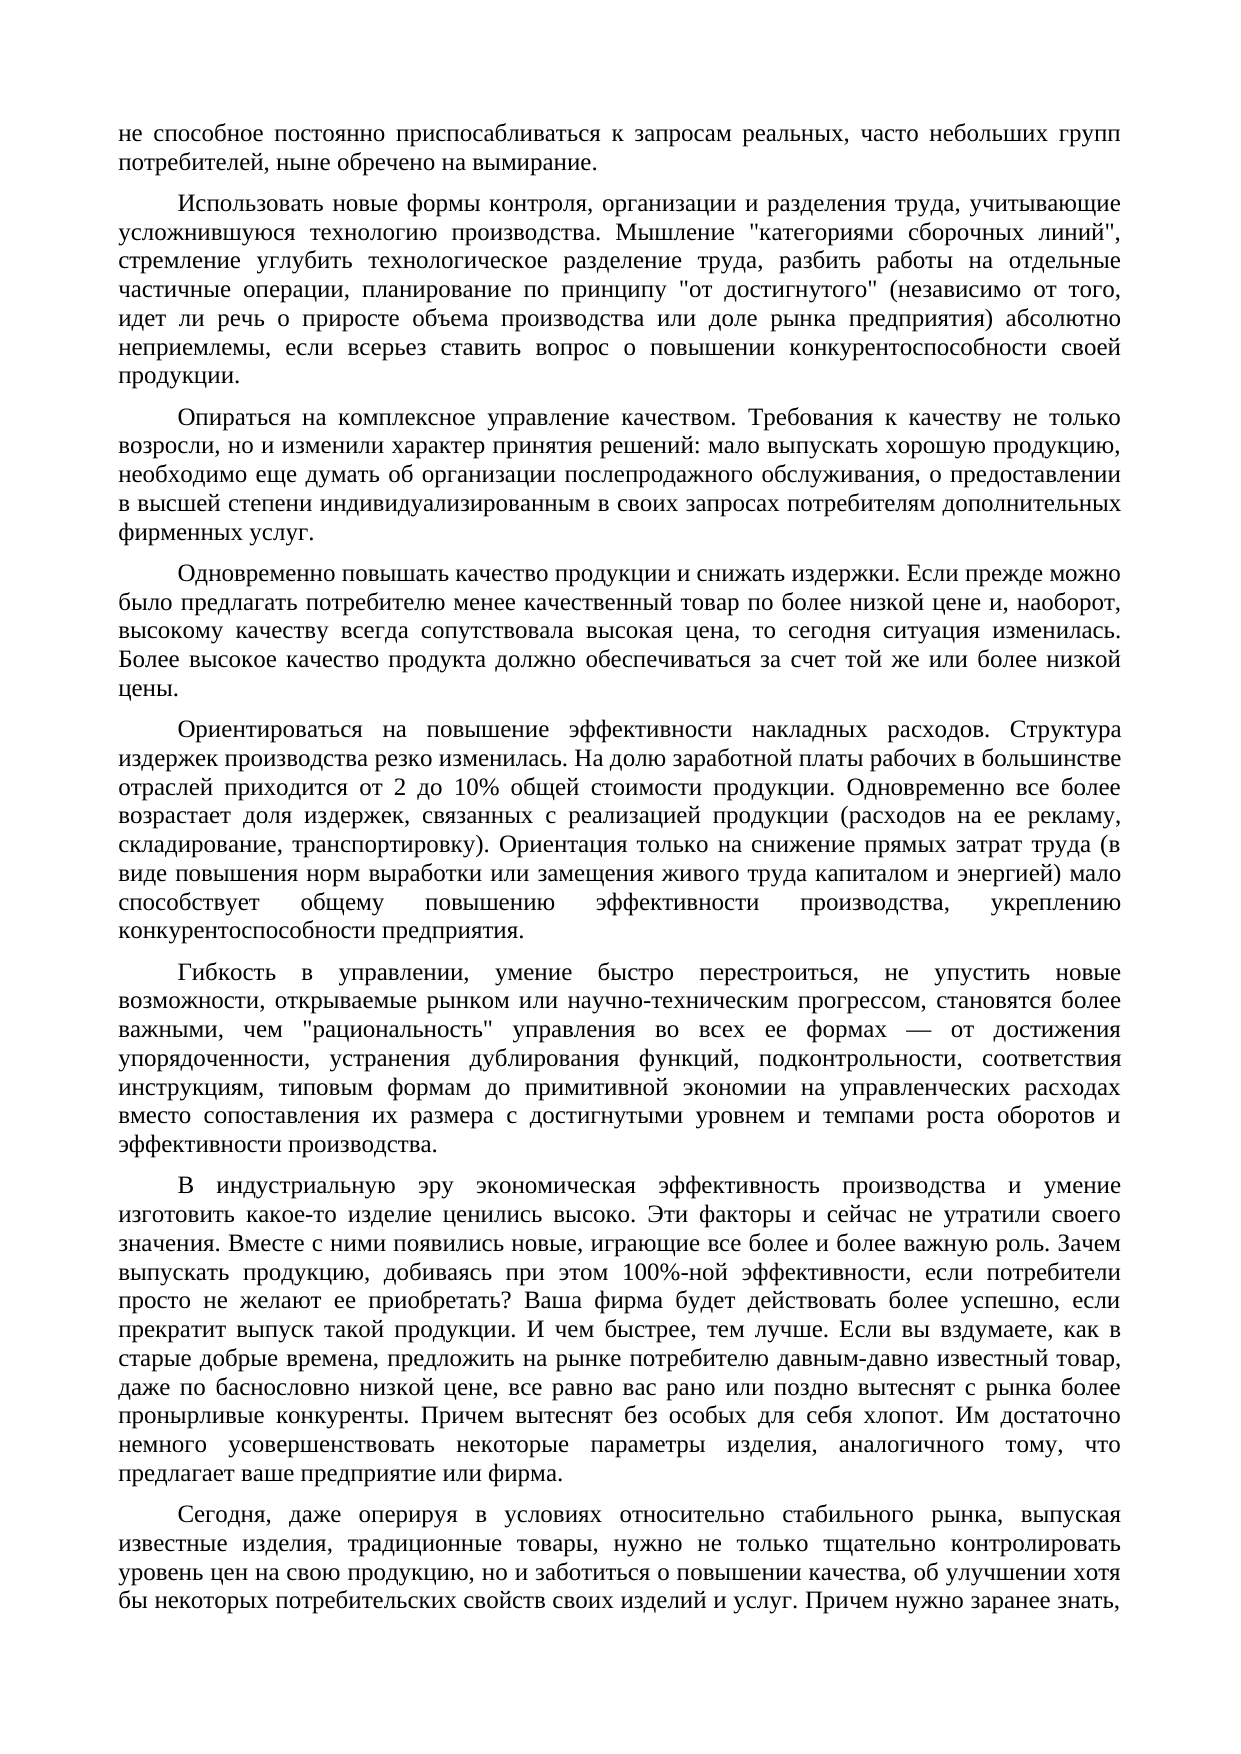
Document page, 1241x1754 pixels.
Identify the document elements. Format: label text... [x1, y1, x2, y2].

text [118, 1499, 1122, 1614]
text Использовать новые формы контроля, организации и разделения труда, учитывающие усложнившуюся технологию производства. Мышление "категориями сборочных линий", стремление углубить технологическое разделение труда, разбить работы на отдельные частичные операции, планирование по принципу "от достигнутого" (независимо от того, идет ли речь о приросте объема производства или доле рынка предприятия) абсолютно неприемлемы, если всерьез ставить вопрос о повышении конкурентоспособности своей продукции. [118, 188, 1122, 389]
text Ориентироваться на повышение эффективности накладных расходов. Структура издержек производства резко изменилась. На долю заработной платы рабочих в большинстве отраслей приходится от 2 до 10% общей стоимости продукции. Одновременно все более возрастает доля издержек, связанных с реализацией продукции (расходов на ее рекламу, складирование, транспортировку). Ориентация только на снижение прямых затрат труда (в виде повышения норм выработки или замещения живого труда капиталом и энергией) мало способствует общему повышению эффективности производства, укреплению конкурентоспособности предприятия. [118, 714, 1122, 944]
text Гибкость в управлении, умение быстро перестроиться, не упустить новые возможности, открываемые рынком или научно-техническим прогрессом, становятся более важными, чем "рациональность" управления во всех ее формах — от достижения упорядоченности, устранения дублирования функций, подконтрольности, соответствия инструкциям, типовым формам до примитивной экономии на управленческих расходах вместо сопоставления их размера с достигнутыми уровнем и темпами роста оборотов и эффективности производства. [118, 957, 1122, 1158]
text В индустриальную эру экономическая эффективность производства и умение изготовить какое-то изделие ценились высоко. Эти факторы и сейчас не утратили своего значения. Вместе с ними появились новые, играющие все более и более важную роль. Зачем выпускать продукцию, добиваясь при этом 100%-ной эффективности, если потребители просто не желают ее приобретать? Ваша фирма будет действовать более успешно, если прекратит выпуск такой продукции. И чем быстрее, тем лучше. Если вы вздумаете, как в старые добрые времена, предложить на рынке потребителю давным-давно известный товар, даже по баснословно низкой цене, все равно вас рано или поздно вытеснят с рынка более пронырливые конкуренты. Причем вытеснят без особых для себя хлопот. Им достаточно немного усовершенствовать некоторые параметры изделия, аналогичного тому, что предлагает ваше предприятие или фирма. [118, 1171, 1122, 1487]
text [118, 118, 1122, 176]
text Одновременно повышать качество продукции и снижать издержки. Если прежде можно было предлагать потребителю менее качественный товар по более низкой цене и, наоборот, высокому качеству всегда сопутствовала высокая цена, то сегодня ситуация изменилась. Более высокое качество продукта должно обеспечиваться за счет той же или более низкой цены. [118, 558, 1122, 702]
text Опираться на комплексное управление качеством. Требования к качеству не только возросли, но и изменили характер принятия решений: мало выпускать хорошую продукцию, необходимо еще думать об организации послепродажного обслуживания, о предоставлении в высшей степени индивидуализированным в своих запросах потребителям дополнительных фирменных услуг. [118, 402, 1122, 546]
